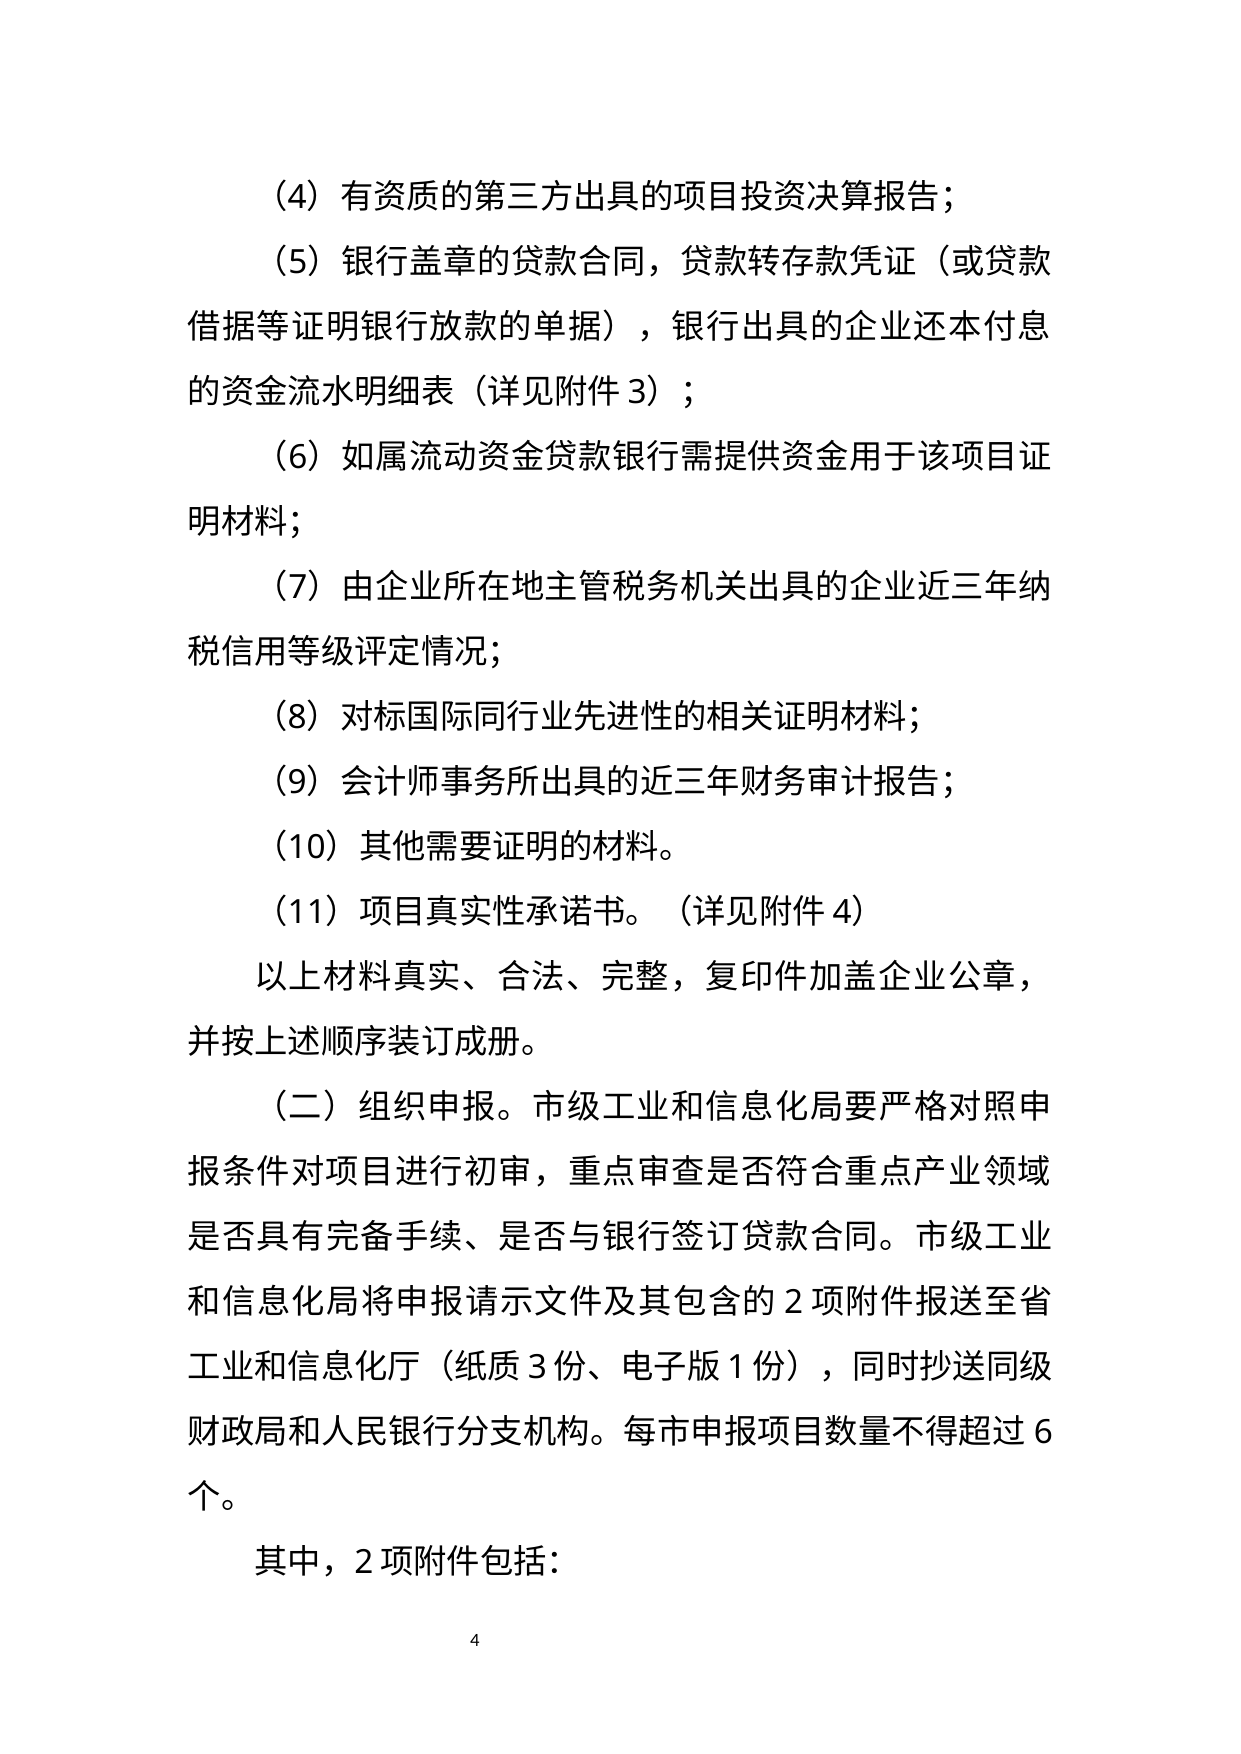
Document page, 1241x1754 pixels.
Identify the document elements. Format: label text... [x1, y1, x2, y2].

text （10）其他需要证明的材料。 [187, 812, 1053, 877]
text （9）会计师事务所出具的近三年财务审计报告； [187, 747, 1053, 812]
text （7）由企业所在地主管税务机关出具的企业近三年纳税信用等级评定情况； [187, 552, 1053, 682]
text （5）银行盖章的贷款合同，贷款转存款凭证（或贷款借据等证明银行放款的单据），银行出具的企业还本付息的资金流水明细表（详见附件3）； [187, 227, 1053, 422]
text （6）如属流动资金贷款银行需提供资金用于该项目证明材料； [187, 422, 1053, 552]
text （二）组织申报。市级工业和信息化局要严格对照申报条件对项目进行初审，重点审查是否符合重点产业领域、是否具有完备手续、是否与银行签订贷款合同。市级工业和信息化局将申报请示文件及其包含的2项附件报送至省工业和信息化厅（纸质3份、电子版1份），同时抄送同级财政局和人民银行分支机构。每市申报项目数量不得超过6个。 [187, 1072, 1053, 1527]
text （11）项目真实性承诺书。（详见附件4） [187, 877, 1053, 942]
text （8）对标国际同行业先进性的相关证明材料； [187, 682, 1053, 747]
text （4）有资质的第三方出具的项目投资决算报告； [187, 162, 1053, 227]
text 以上材料真实、合法、完整，复印件加盖企业公章，并按上述顺序装订成册。 [187, 942, 1053, 1072]
text 其中，2项附件包括： [187, 1527, 1053, 1592]
